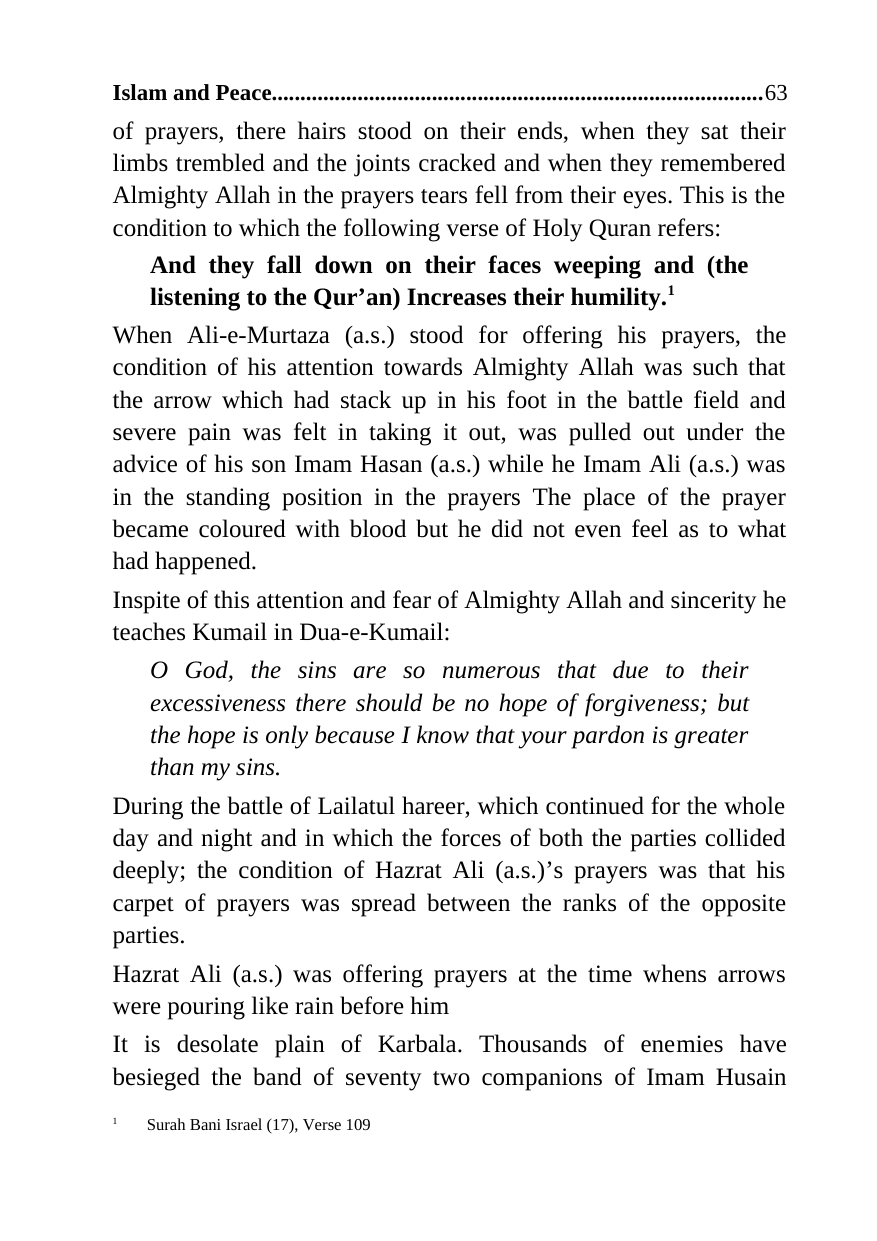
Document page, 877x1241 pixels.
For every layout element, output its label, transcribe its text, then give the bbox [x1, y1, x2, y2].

text O God, the sins are so numerous that due to their excessiveness there should be no hope of forgiveness; but the hope is only because I know that your pardon is greater than my sins. [150, 653, 749, 782]
text Inspite of this attention and fear of Almighty Allah and sincerity he teaches Kumail in Dua-e-Kumail: [112, 582, 787, 647]
text When Ali-e-Murtaza (a.s.) stood for offering his prayers, the condition of his attention towards Almighty Allah was such that the arrow which had stack up in his foot in the battle field and severe pain was felt in taking it out, was pulled out under the advice of his son Imam Hasan (a.s.) while he Imam Ali (a.s.) was in the standing position in the prayers The place of the prayer became coloured with blood but he did not even feel as to what had happened. [112, 318, 787, 576]
text And they fall down on their faces weeping and (the listening to the Qur’an) Increases their humility. [150, 249, 749, 311]
text Hazrat Ali (a.s.) was offering prayers at the time whens arrows were pouring like rain before him [112, 956, 787, 1021]
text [112, 113, 787, 243]
text During the battle of Lailatul hareer, which continued for the whole day and night and in which the forces of both the parties collided deeply; the condition of Hazrat Ali (a.s.)’s prayers was that his carpet of prayers was spread between the ranks of the opposite parties. [112, 788, 787, 950]
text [112, 1027, 787, 1092]
